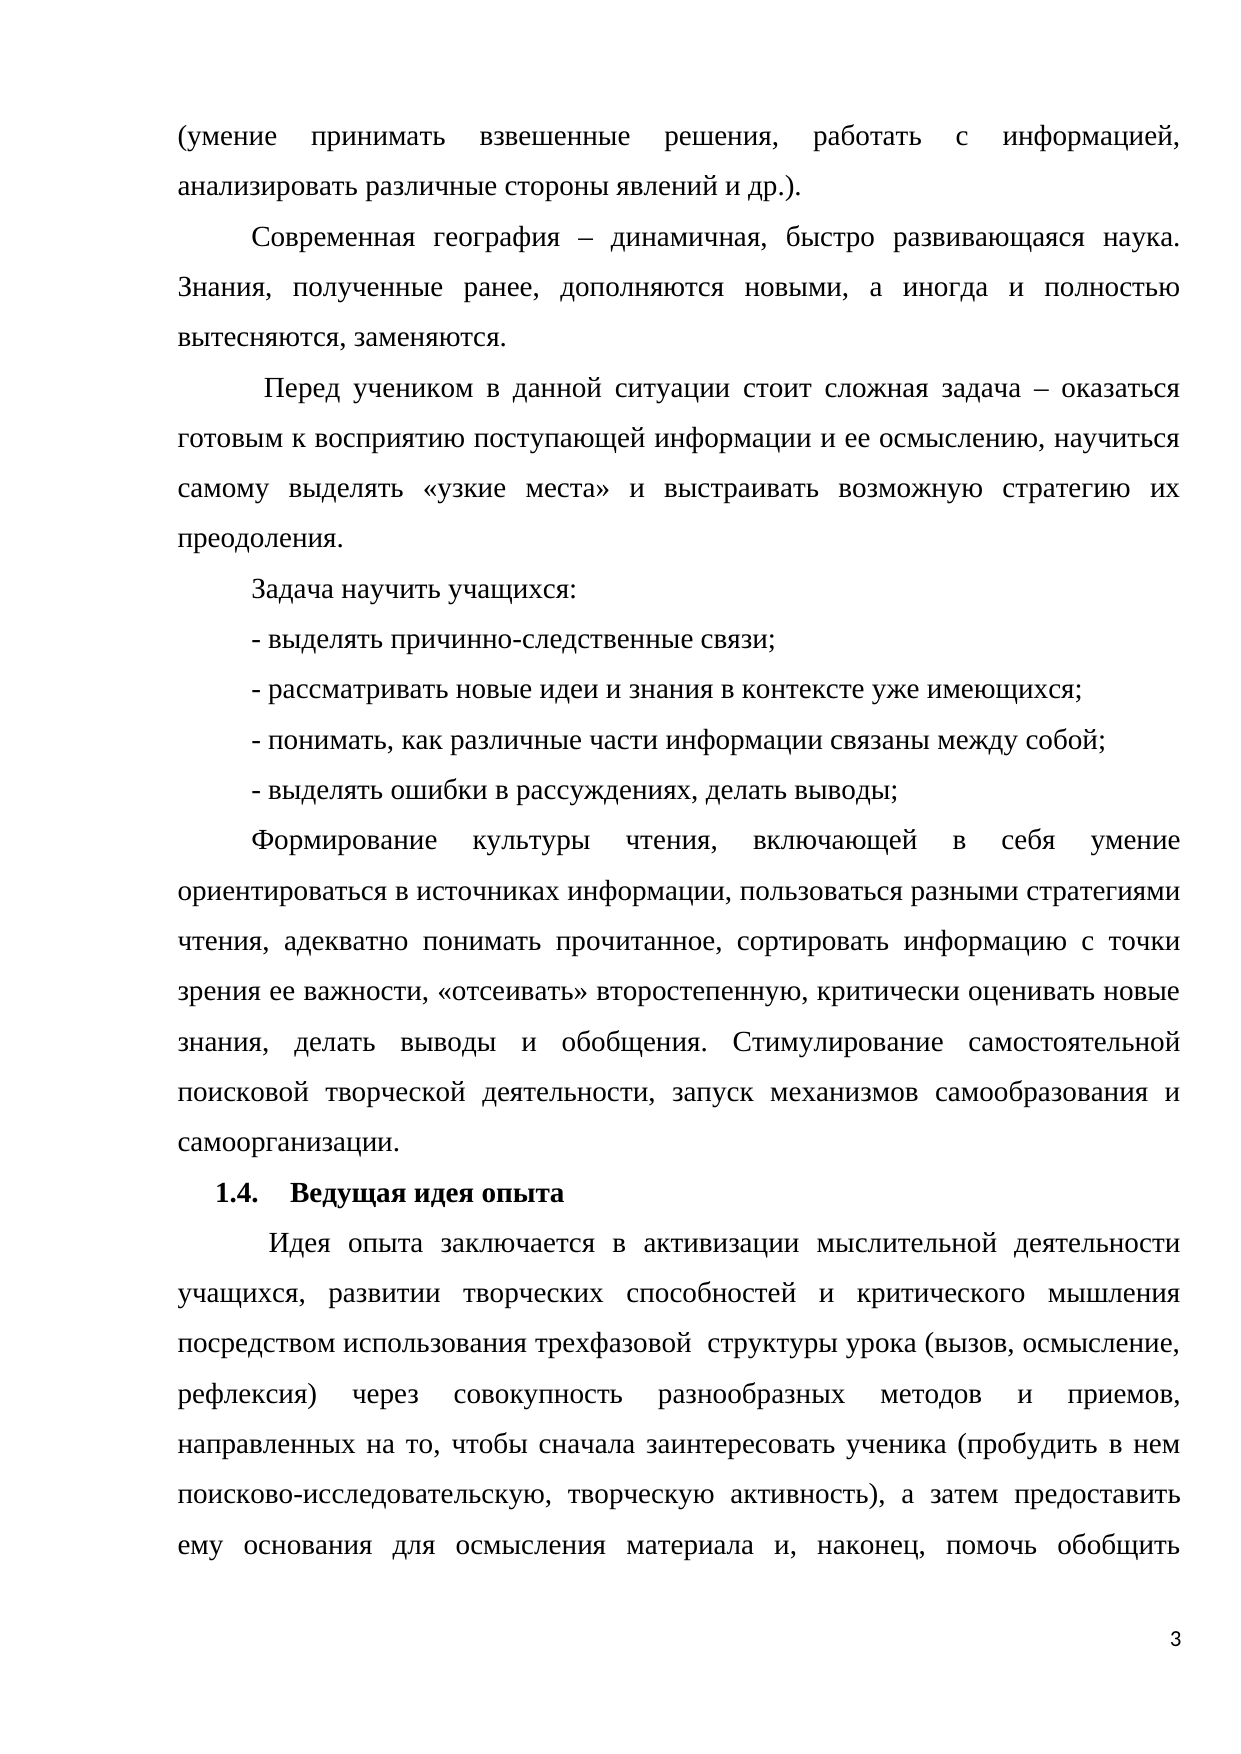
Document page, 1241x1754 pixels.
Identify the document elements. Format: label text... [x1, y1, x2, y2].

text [177, 1225, 1181, 1560]
list Ведущая идея опыта [215, 1175, 1181, 1208]
text Задача научить учащихся: [177, 571, 1181, 604]
text - понимать, как различные части информации связаны между собой; [177, 722, 1181, 755]
text Современная география – динамичная, быстро развивающаяся наука. Знания, полученные ранее, дополняются новыми, а иногда и полностью вытесняются, заменяются. [177, 219, 1181, 353]
text Перед учеником в данной ситуации стоит сложная задача – оказаться готовым к восприятию поступающей информации и ее осмыслению, научиться самому выделять «узкие места» и выстраивать возможную стратегию их преодоления. [177, 370, 1181, 554]
text - выделять причинно-следственные связи; [177, 621, 1181, 655]
text Формирование культуры чтения, включающей в себя умение ориентироваться в источниках информации, пользоваться разными стратегиями чтения, адекватно понимать прочитанное, сортировать информацию с точки зрения ее важности, «отсеивать» второстепенную, критически оценивать новые знания, делать выводы и обобщения. Стимулирование самостоятельной поисковой творческой деятельности, запуск механизмов самообразования и самоорганизации. [177, 822, 1181, 1158]
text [177, 118, 1181, 202]
text - рассматривать новые идеи и знания в контексте уже имеющихся; [177, 672, 1181, 705]
text - выделять ошибки в рассуждениях, делать выводы; [177, 772, 1181, 806]
